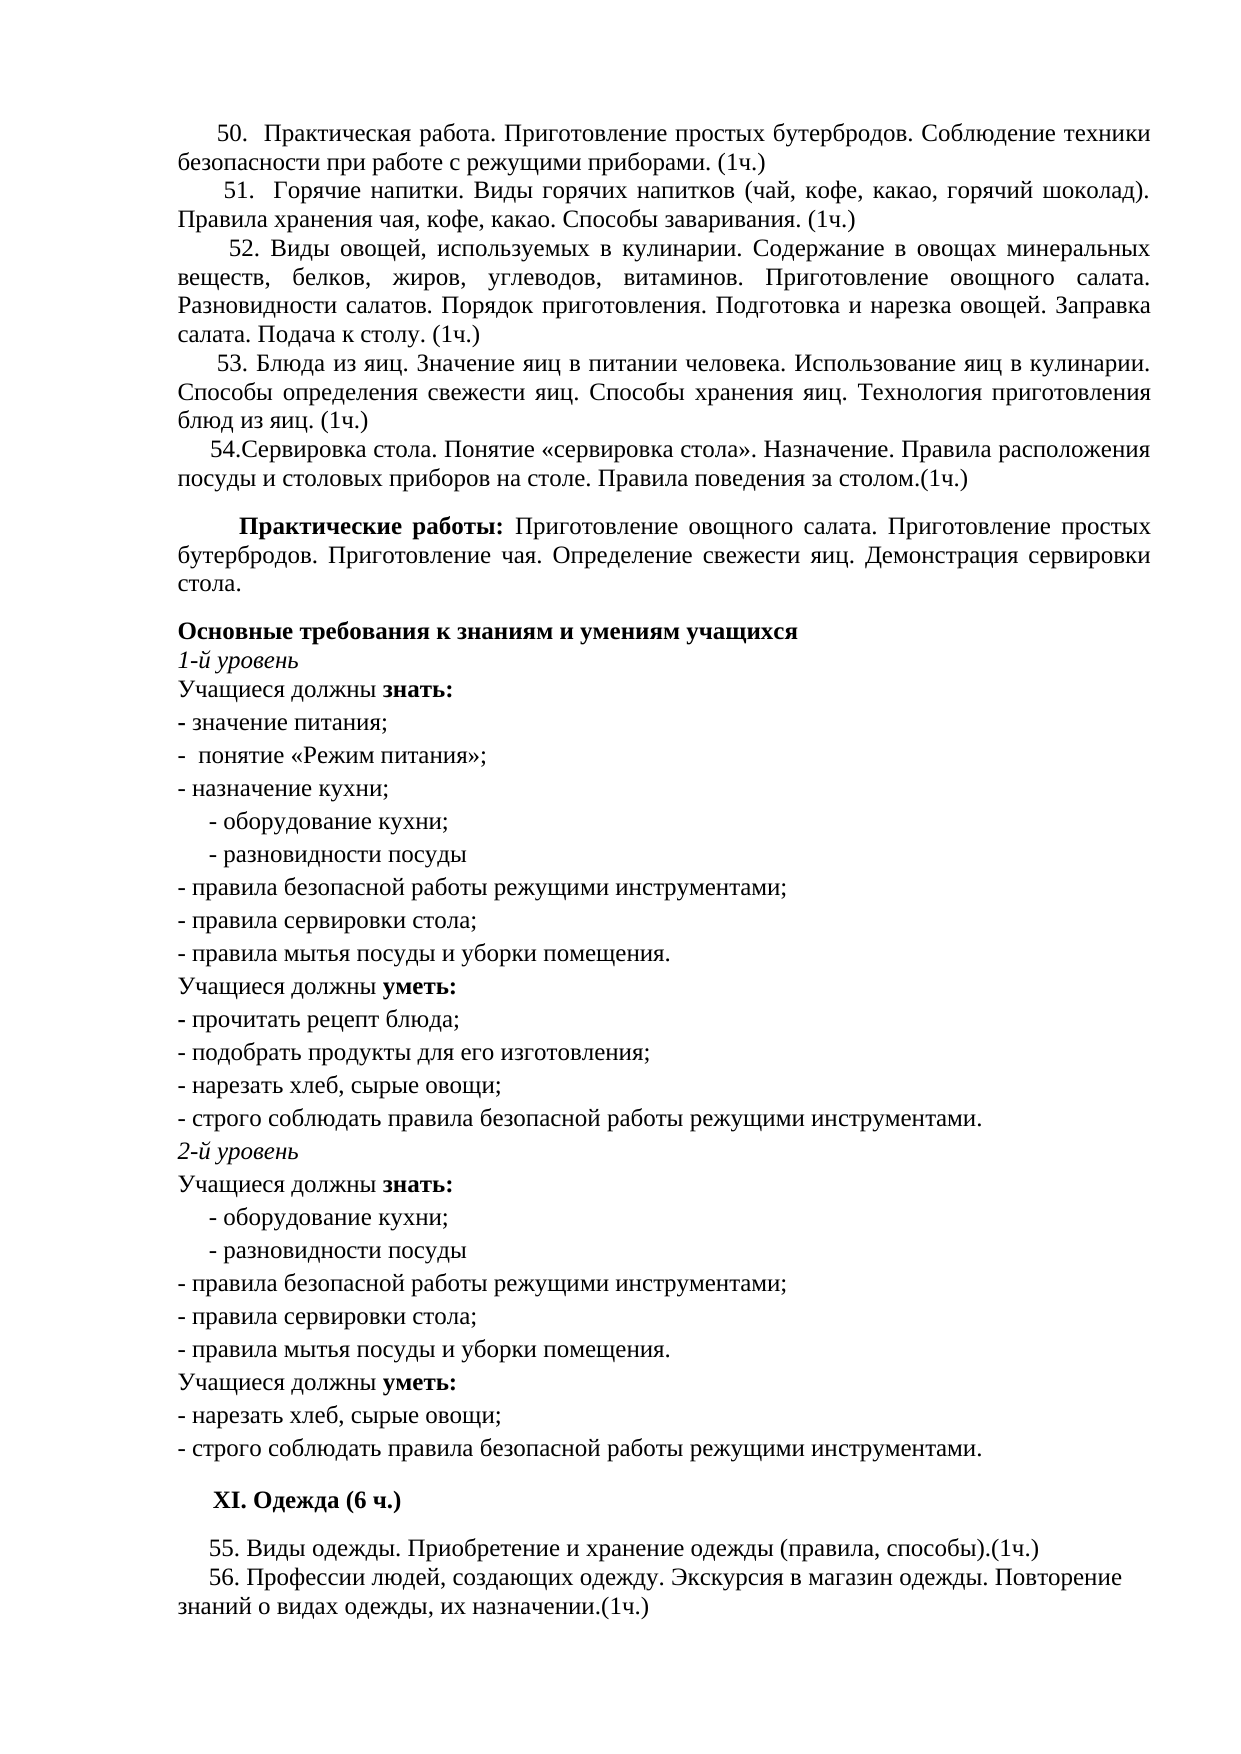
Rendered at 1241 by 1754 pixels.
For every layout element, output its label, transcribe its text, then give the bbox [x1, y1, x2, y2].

text - подобрать продукты для его изготовления; [177, 1037, 1152, 1066]
text Учащиеся должны уметь: [177, 1367, 1152, 1396]
text 50. Практическая работа. Приготовление простых бутербродов. Соблюдение техники безопасности при работе с режущими приборами. (1ч.) [177, 118, 1152, 176]
text - строго соблюдать правила безопасной работы режущими инструментами. [177, 1433, 1152, 1462]
text - назначение кухни; [177, 773, 1152, 802]
text - нарезать хлеб, сырые овощи; [177, 1070, 1152, 1099]
text - правила мытья посуды и уборки помещения. [177, 1334, 1152, 1363]
text - оборудование кухни; [177, 806, 1152, 835]
text - значение питания; [177, 707, 1152, 736]
text - строго соблюдать правила безопасной работы режущими инструментами. [177, 1103, 1152, 1132]
text 55. Виды одежды. Приобретение и хранение одежды (правила, способы).(1ч.) [177, 1533, 1152, 1562]
text - правила мытья посуды и уборки помещения. [177, 938, 1152, 967]
text - разновидности посуды [177, 1235, 1152, 1264]
text - понятие «Режим питания»; [177, 740, 1152, 769]
text 51. Горячие напитки. Виды горячих напитков (чай, кофе, какао, горячий шоколад). Правила хранения чая, кофе, какао. Способы заваривания. (1ч.) [177, 176, 1152, 233]
text 1-й уровень [177, 645, 1152, 674]
text 2-й уровень [177, 1136, 1152, 1165]
text - прочитать рецепт блюда; [177, 1004, 1152, 1033]
text 53. Блюда из яиц. Значение яиц в питании человека. Использование яиц в кулинарии. Способы определения свежести яиц. Способы хранения яиц. Технология приготовления блюд из яиц. (1ч.) [177, 348, 1152, 434]
text - правила сервировки стола; [177, 905, 1152, 934]
text - правила безопасной работы режущими инструментами; [177, 872, 1152, 901]
text - правила безопасной работы режущими инструментами; [177, 1268, 1152, 1297]
text - оборудование кухни; [177, 1202, 1152, 1231]
text Учащиеся должны знать: [177, 1169, 1152, 1198]
text 52. Виды овощей, используемых в кулинарии. Содержание в овощах минеральных веществ, белков, жиров, углеводов, витаминов. Приготовление овощного салата. Разновидности салатов. Порядок приготовления. Подготовка и нарезка овощей. Заправка салата. Подача к столу. (1ч.) [177, 233, 1152, 348]
text Практические работы: Приготовление овощного салата. Приготовление простых бутербродов. Приготовление чая. Определение свежести яиц. Демонстрация сервировки стола. [177, 511, 1152, 597]
text Основные требования к знаниям и умениям учащихся [177, 616, 1152, 645]
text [177, 1562, 1152, 1620]
text - правила сервировки стола; [177, 1301, 1152, 1330]
text Учащиеся должны знать: [177, 674, 1152, 703]
text 54.Сервировка стола. Понятие «сервировка стола». Назначение. Правила расположения посуды и столовых приборов на столе. Правила поведения за столом.(1ч.) [177, 434, 1152, 492]
text Учащиеся должны уметь: [177, 971, 1152, 1000]
text - нарезать хлеб, сырые овощи; [177, 1400, 1152, 1429]
text - разновидности посуды [177, 839, 1152, 868]
text XI. Одежда (6 ч.) [177, 1486, 1152, 1514]
